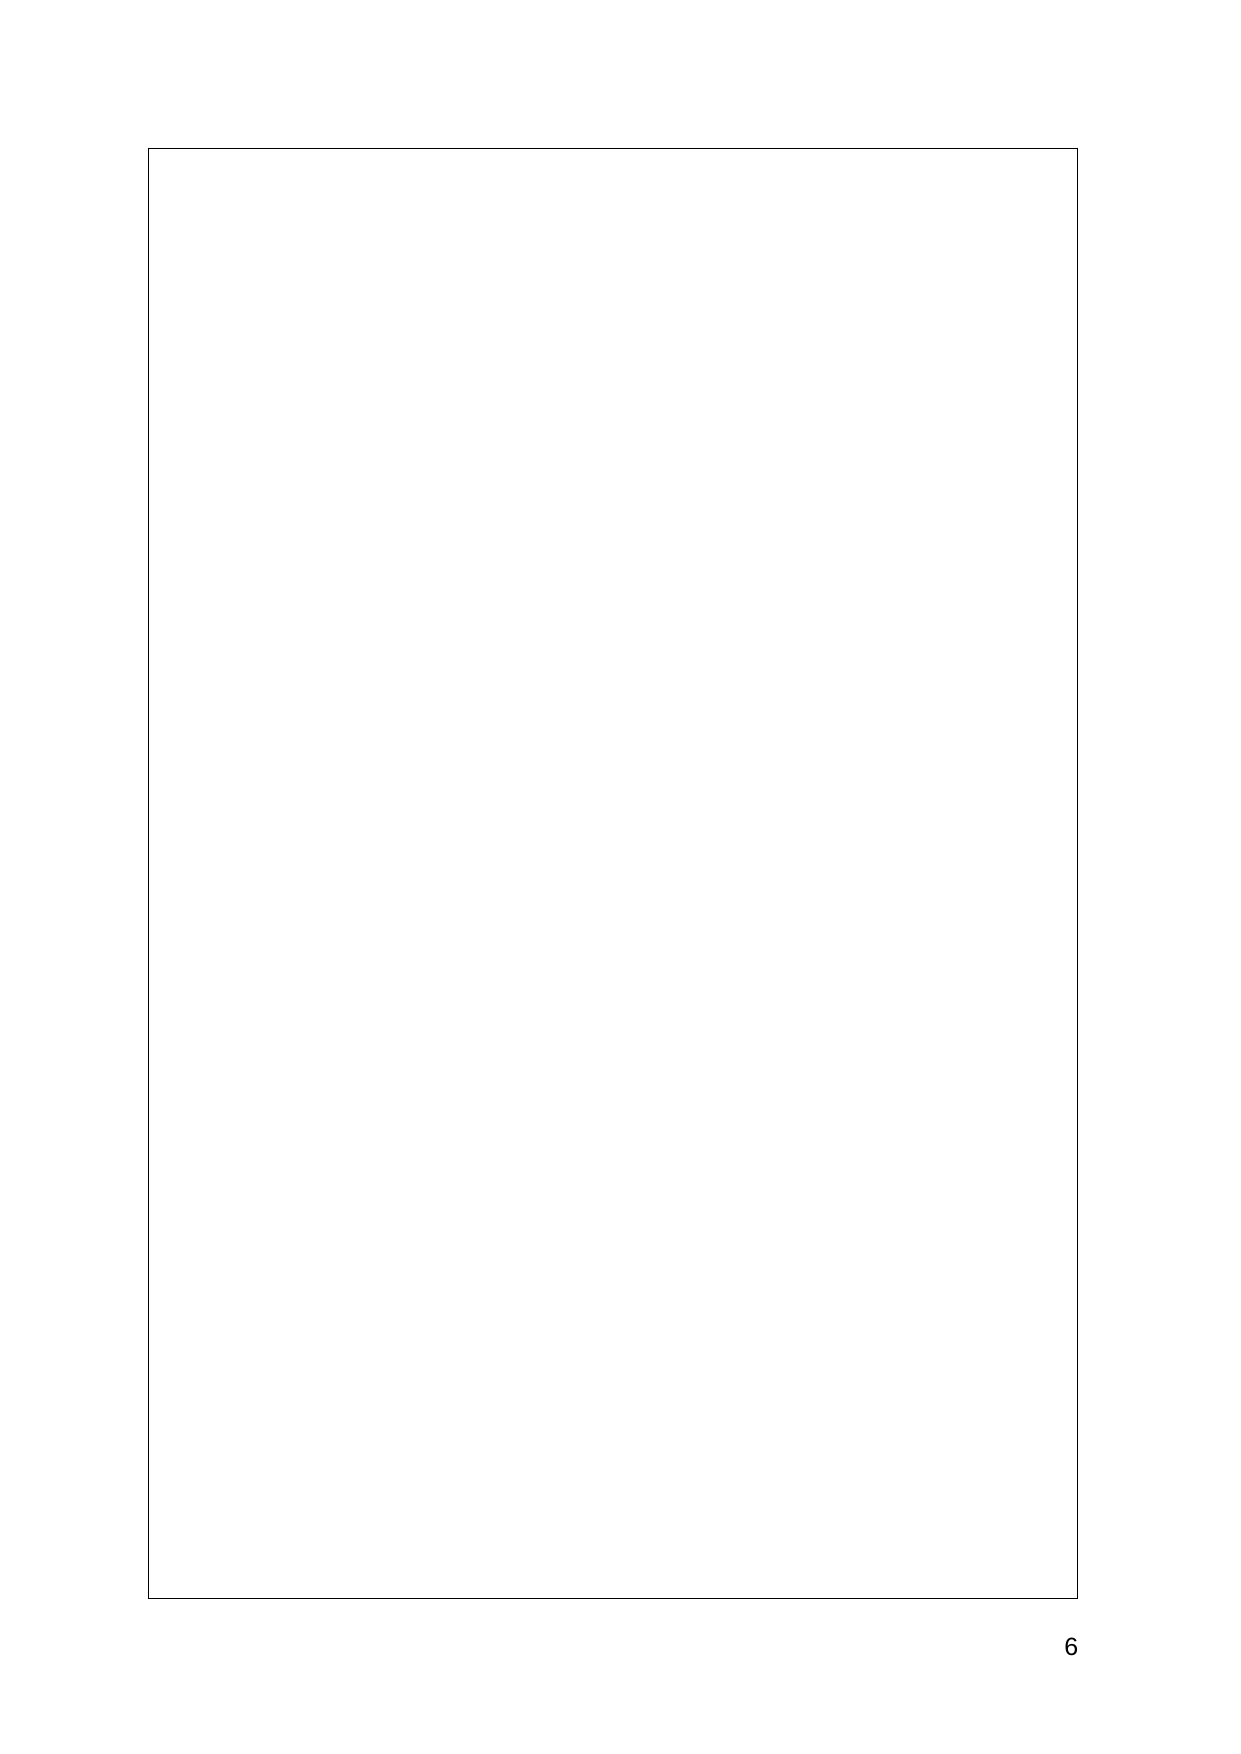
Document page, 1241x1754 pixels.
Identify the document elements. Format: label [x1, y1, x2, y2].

table_cell [149, 149, 1077, 1598]
